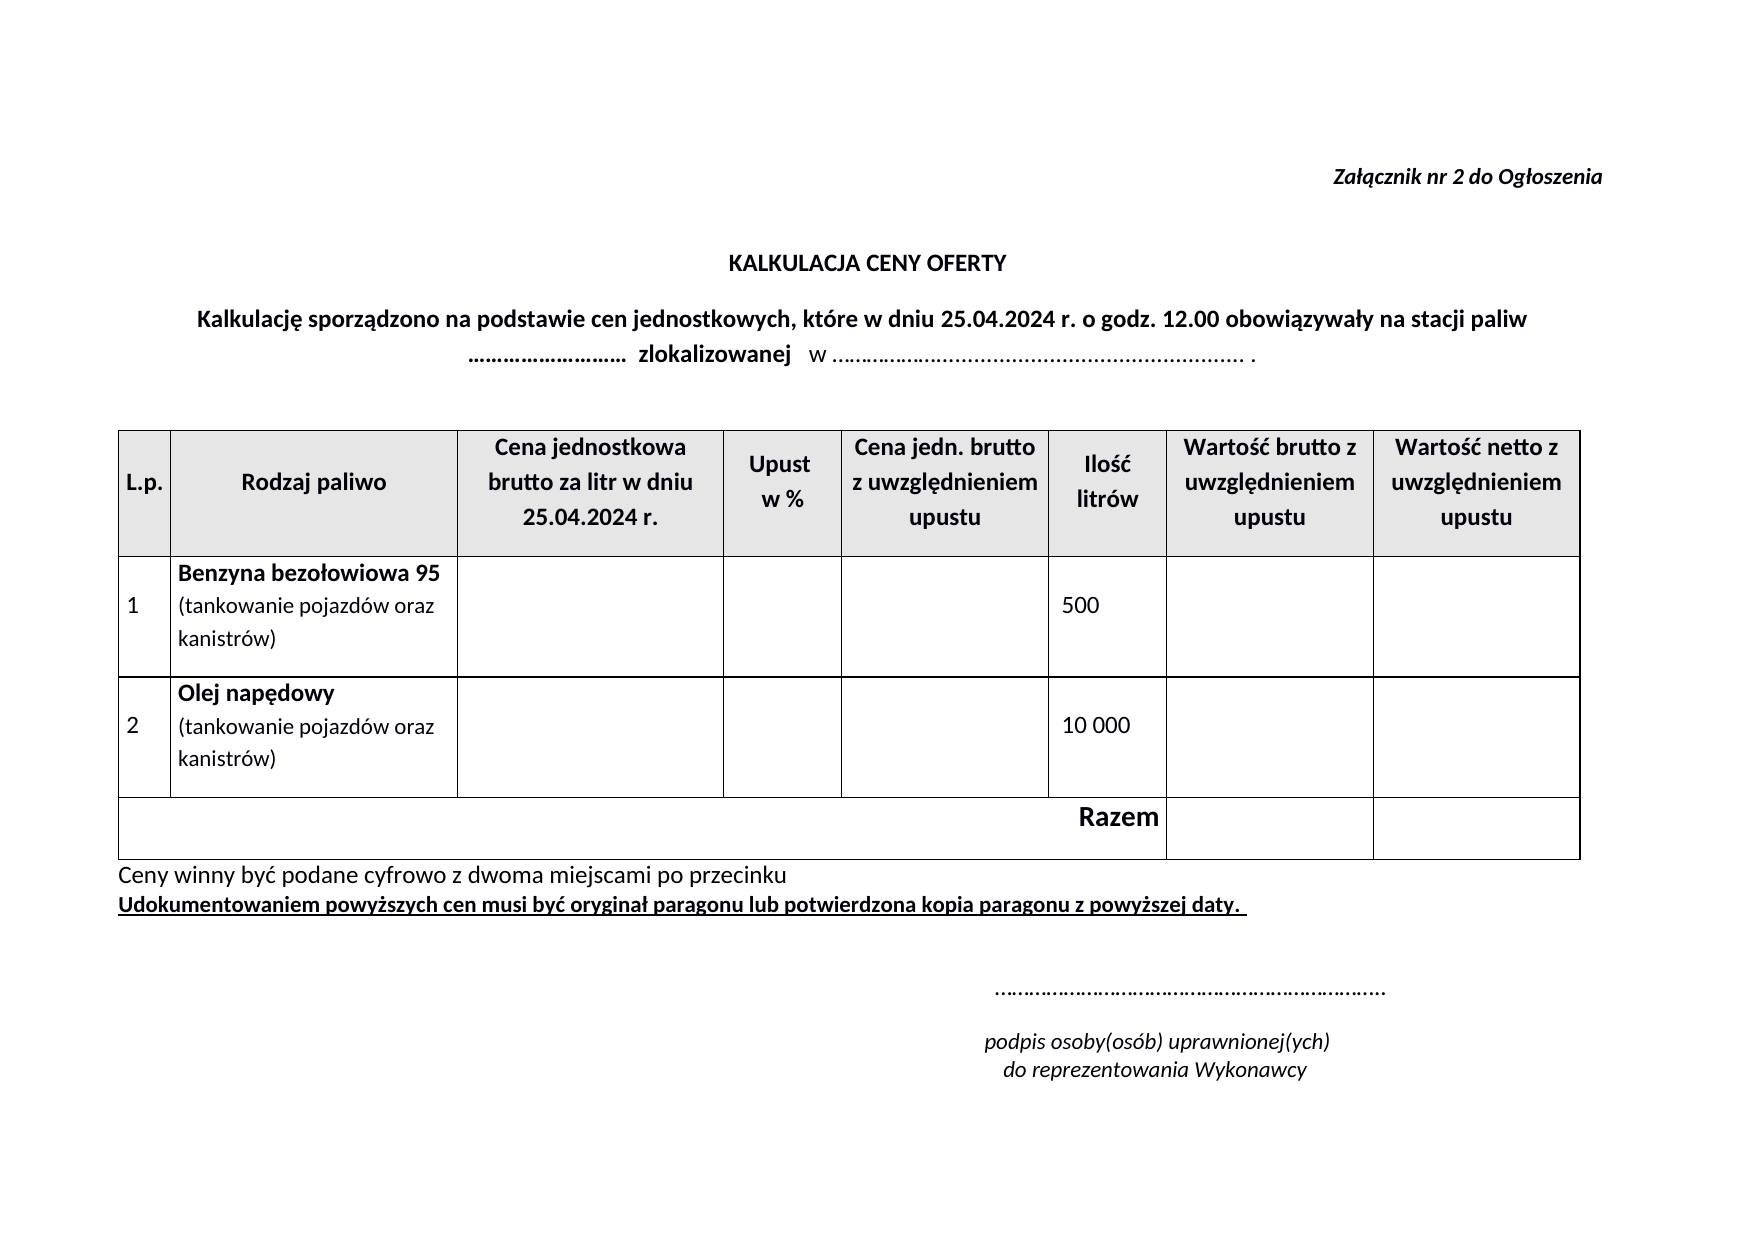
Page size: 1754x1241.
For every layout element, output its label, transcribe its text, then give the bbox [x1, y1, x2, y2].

table_cell 500 [1049, 557, 1166, 676]
table_cell Razem [119, 798, 1166, 858]
text Załącznik nr 2 do Ogłoszenia [118, 162, 1606, 190]
table_header L.p. [119, 431, 170, 556]
table_header Ilość litrów [1049, 431, 1166, 556]
table_cell 2 [119, 678, 170, 797]
table_cell [1167, 678, 1373, 797]
table_cell [1167, 557, 1373, 676]
text KALKULACJA CENY OFERTY [118, 247, 1606, 278]
table_header Rodzaj paliwo [171, 431, 457, 556]
text Ceny winny być podane cyfrowo z dwoma miejscami po przecinku [118, 859, 1606, 890]
table_header Wartość netto z uwzględnieniem upustu [1374, 431, 1579, 556]
table_cell [842, 678, 1048, 797]
table_cell [724, 557, 841, 676]
text podpis osoby(osób) uprawnionej(ych) [118, 1027, 1606, 1055]
table_cell Olej napędowy (tankowanie pojazdów oraz kanistrów) [171, 678, 457, 797]
table_cell [724, 678, 841, 797]
table_header Wartość brutto z uwzględnieniem upustu [1167, 431, 1373, 556]
table_cell [458, 678, 723, 797]
table_header Cena jednostkowa brutto za litr w dniu 25.04.2024 r. [458, 431, 723, 556]
table_header Upust w % [724, 431, 841, 556]
table_cell [1374, 557, 1579, 676]
table_cell [842, 557, 1048, 676]
table_cell Benzyna bezołowiowa 95 (tankowanie pojazdów oraz kanistrów) [171, 557, 457, 676]
text Udokumentowaniem powyższych cen musi być oryginał paragonu lub potwierdzona kopia paragonu z powyższej daty. [118, 890, 1606, 918]
text do reprezentowania Wykonawcy [118, 1055, 1606, 1083]
text Kalkulację sporządzono na podstawie cen jednostkowych, które w dniu 25.04.2024 r. o godz. 12.00 obowiązywały na stacji paliw ……………………… zlokalizowanej w ………………................................................. . [118, 303, 1606, 369]
table_cell 1 [119, 557, 170, 676]
table_cell [1374, 678, 1579, 797]
table_cell 10 000 [1049, 678, 1166, 797]
table_header Cena jedn. brutto z uwzględnieniem upustu [842, 431, 1048, 556]
table_cell [1167, 798, 1373, 858]
table_cell [458, 557, 723, 676]
text ………………………………………………………….. [118, 971, 1606, 1002]
table_cell [1374, 798, 1579, 858]
